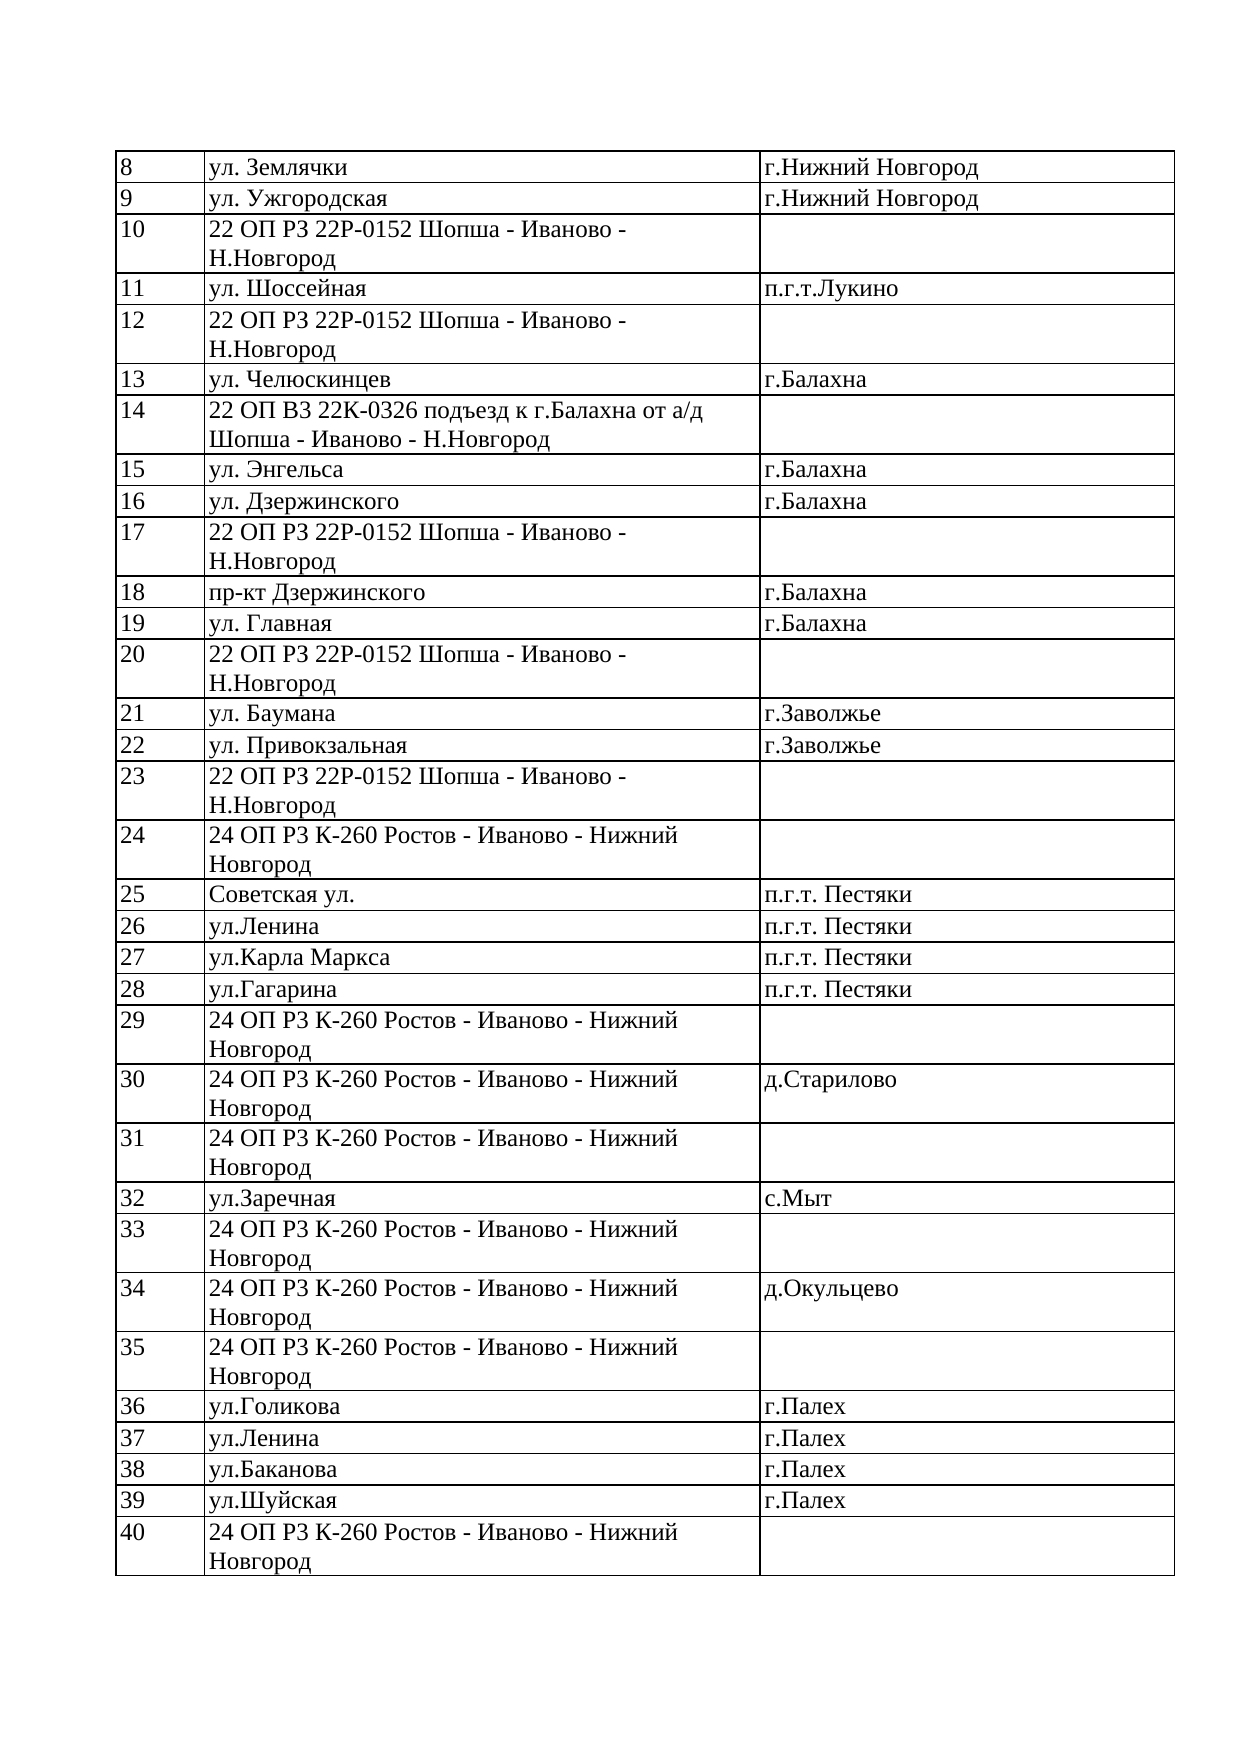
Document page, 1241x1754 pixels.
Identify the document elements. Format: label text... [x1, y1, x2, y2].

table_cell г.Палех [761, 1454, 1174, 1484]
table_cell 24 ОП Р3 К-260 Ростов - Иваново - Нижний Новгород [205, 1124, 759, 1181]
table_cell 28 [117, 974, 204, 1004]
table_cell 22 ОП РЗ 22Р-0152 Шопша - Иваново - Н.Новгород [205, 305, 759, 362]
table_cell [761, 640, 1174, 697]
table_cell [761, 1006, 1174, 1063]
table_cell 30 [117, 1065, 204, 1122]
table_cell 24 [117, 821, 204, 878]
table_cell ул.Карла Маркса [205, 943, 759, 972]
table_cell 24 ОП Р3 К-260 Ростов - Иваново - Нижний Новгород [205, 1006, 759, 1063]
table_cell г.Заволжье [761, 730, 1174, 760]
table_cell г.Палех [761, 1486, 1174, 1516]
table_cell 21 [117, 699, 204, 728]
table_cell [761, 762, 1174, 819]
table_cell 24 ОП Р3 К-260 Ростов - Иваново - Нижний Новгород [205, 1065, 759, 1122]
table_cell 22 ОП РЗ 22Р-0152 Шопша - Иваново - Н.Новгород [205, 640, 759, 697]
table_cell г.Нижний Новгород [761, 152, 1174, 181]
table_cell [761, 1214, 1174, 1272]
table_cell 23 [117, 762, 204, 819]
table_cell 22 [117, 730, 204, 760]
table_cell 24 ОП Р3 К-260 Ростов - Иваново - Нижний Новгород [205, 1273, 759, 1331]
table_cell 34 [117, 1273, 204, 1331]
table_cell г.Балахна [761, 455, 1174, 484]
table_cell ул.Заречная [205, 1183, 759, 1212]
table_cell ул. Главная [205, 608, 759, 638]
table_cell п.г.т. Пестяки [761, 880, 1174, 909]
table_cell г.Нижний Новгород [761, 183, 1174, 213]
table_cell 8 [117, 152, 204, 181]
table_cell д.Окульцево [761, 1273, 1174, 1331]
table_cell 19 [117, 608, 204, 638]
table_cell [761, 1517, 1174, 1574]
table_cell ул. Баумана [205, 699, 759, 728]
table_cell г.Балахна [761, 577, 1174, 606]
table_cell 12 [117, 305, 204, 362]
table_cell 10 [117, 215, 204, 272]
table_cell [761, 821, 1174, 878]
table_cell ул. Землячки [205, 152, 759, 181]
table_cell 17 [117, 518, 204, 575]
table_cell 22 ОП РЗ 22Р-0152 Шопша - Иваново - Н.Новгород [205, 215, 759, 272]
table_cell 24 ОП Р3 К-260 Ростов - Иваново - Нижний Новгород [205, 1332, 759, 1390]
table_cell г.Палех [761, 1391, 1174, 1421]
table_cell 9 [117, 183, 204, 213]
table_cell г.Балахна [761, 364, 1174, 394]
table_cell ул.Баканова [205, 1454, 759, 1484]
table_cell 33 [117, 1214, 204, 1272]
table_cell 18 [117, 577, 204, 606]
table_cell пр-кт Дзержинского [205, 577, 759, 606]
table_cell 40 [117, 1517, 204, 1574]
table_cell 29 [117, 1006, 204, 1063]
table_cell г.Балахна [761, 608, 1174, 638]
table_cell 26 [117, 911, 204, 941]
table_cell 11 [117, 274, 204, 303]
table_cell п.г.т. Пестяки [761, 943, 1174, 972]
table_cell 22 ОП РЗ 22Р-0152 Шопша - Иваново - Н.Новгород [205, 762, 759, 819]
table_cell 25 [117, 880, 204, 909]
table_cell ул. Ужгородская [205, 183, 759, 213]
table_cell ул. Энгельса [205, 455, 759, 484]
table_cell г.Балахна [761, 486, 1174, 516]
table_cell [761, 305, 1174, 362]
table_cell ул. Челюскинцев [205, 364, 759, 394]
table_cell 22 ОП В3 22К-0326 подъезд к г.Балахна от а/д Шопша - Иваново - Н.Новгород [205, 396, 759, 453]
table_cell п.г.т. Пестяки [761, 911, 1174, 941]
table_cell с.Мыт [761, 1183, 1174, 1212]
table_cell 39 [117, 1486, 204, 1516]
table_cell г.Палех [761, 1423, 1174, 1453]
table_cell 31 [117, 1124, 204, 1181]
table_cell 27 [117, 943, 204, 972]
table_cell ул.Ленина [205, 911, 759, 941]
table_cell [761, 1124, 1174, 1181]
table_cell п.г.т.Лукино [761, 274, 1174, 303]
table_cell 36 [117, 1391, 204, 1421]
table_cell ул. Привокзальная [205, 730, 759, 760]
table_cell 24 ОП Р3 К-260 Ростов - Иваново - Нижний Новгород [205, 1214, 759, 1272]
table_cell 35 [117, 1332, 204, 1390]
table_cell ул.Голикова [205, 1391, 759, 1421]
table_cell 16 [117, 486, 204, 516]
table_cell 24 ОП Р3 К-260 Ростов - Иваново - Нижний Новгород [205, 821, 759, 878]
table_cell ул. Дзержинского [205, 486, 759, 516]
table_cell д.Старилово [761, 1065, 1174, 1122]
table_cell ул.Гагарина [205, 974, 759, 1004]
table_cell [761, 1332, 1174, 1390]
table_cell ул.Ленина [205, 1423, 759, 1453]
table_cell ул.Шуйская [205, 1486, 759, 1516]
table_cell г.Заволжье [761, 699, 1174, 728]
table_cell 37 [117, 1423, 204, 1453]
table_cell [761, 396, 1174, 453]
table_cell 38 [117, 1454, 204, 1484]
table_cell [761, 518, 1174, 575]
table_cell [761, 215, 1174, 272]
table_cell п.г.т. Пестяки [761, 974, 1174, 1004]
table_cell 22 ОП РЗ 22Р-0152 Шопша - Иваново - Н.Новгород [205, 518, 759, 575]
table_cell 15 [117, 455, 204, 484]
table_cell 13 [117, 364, 204, 394]
table_cell 20 [117, 640, 204, 697]
table_cell 32 [117, 1183, 204, 1212]
table_cell 14 [117, 396, 204, 453]
table_cell Советская ул. [205, 880, 759, 909]
table_cell ул. Шоссейная [205, 274, 759, 303]
table_cell 24 ОП Р3 К-260 Ростов - Иваново - Нижний Новгород [205, 1517, 759, 1574]
